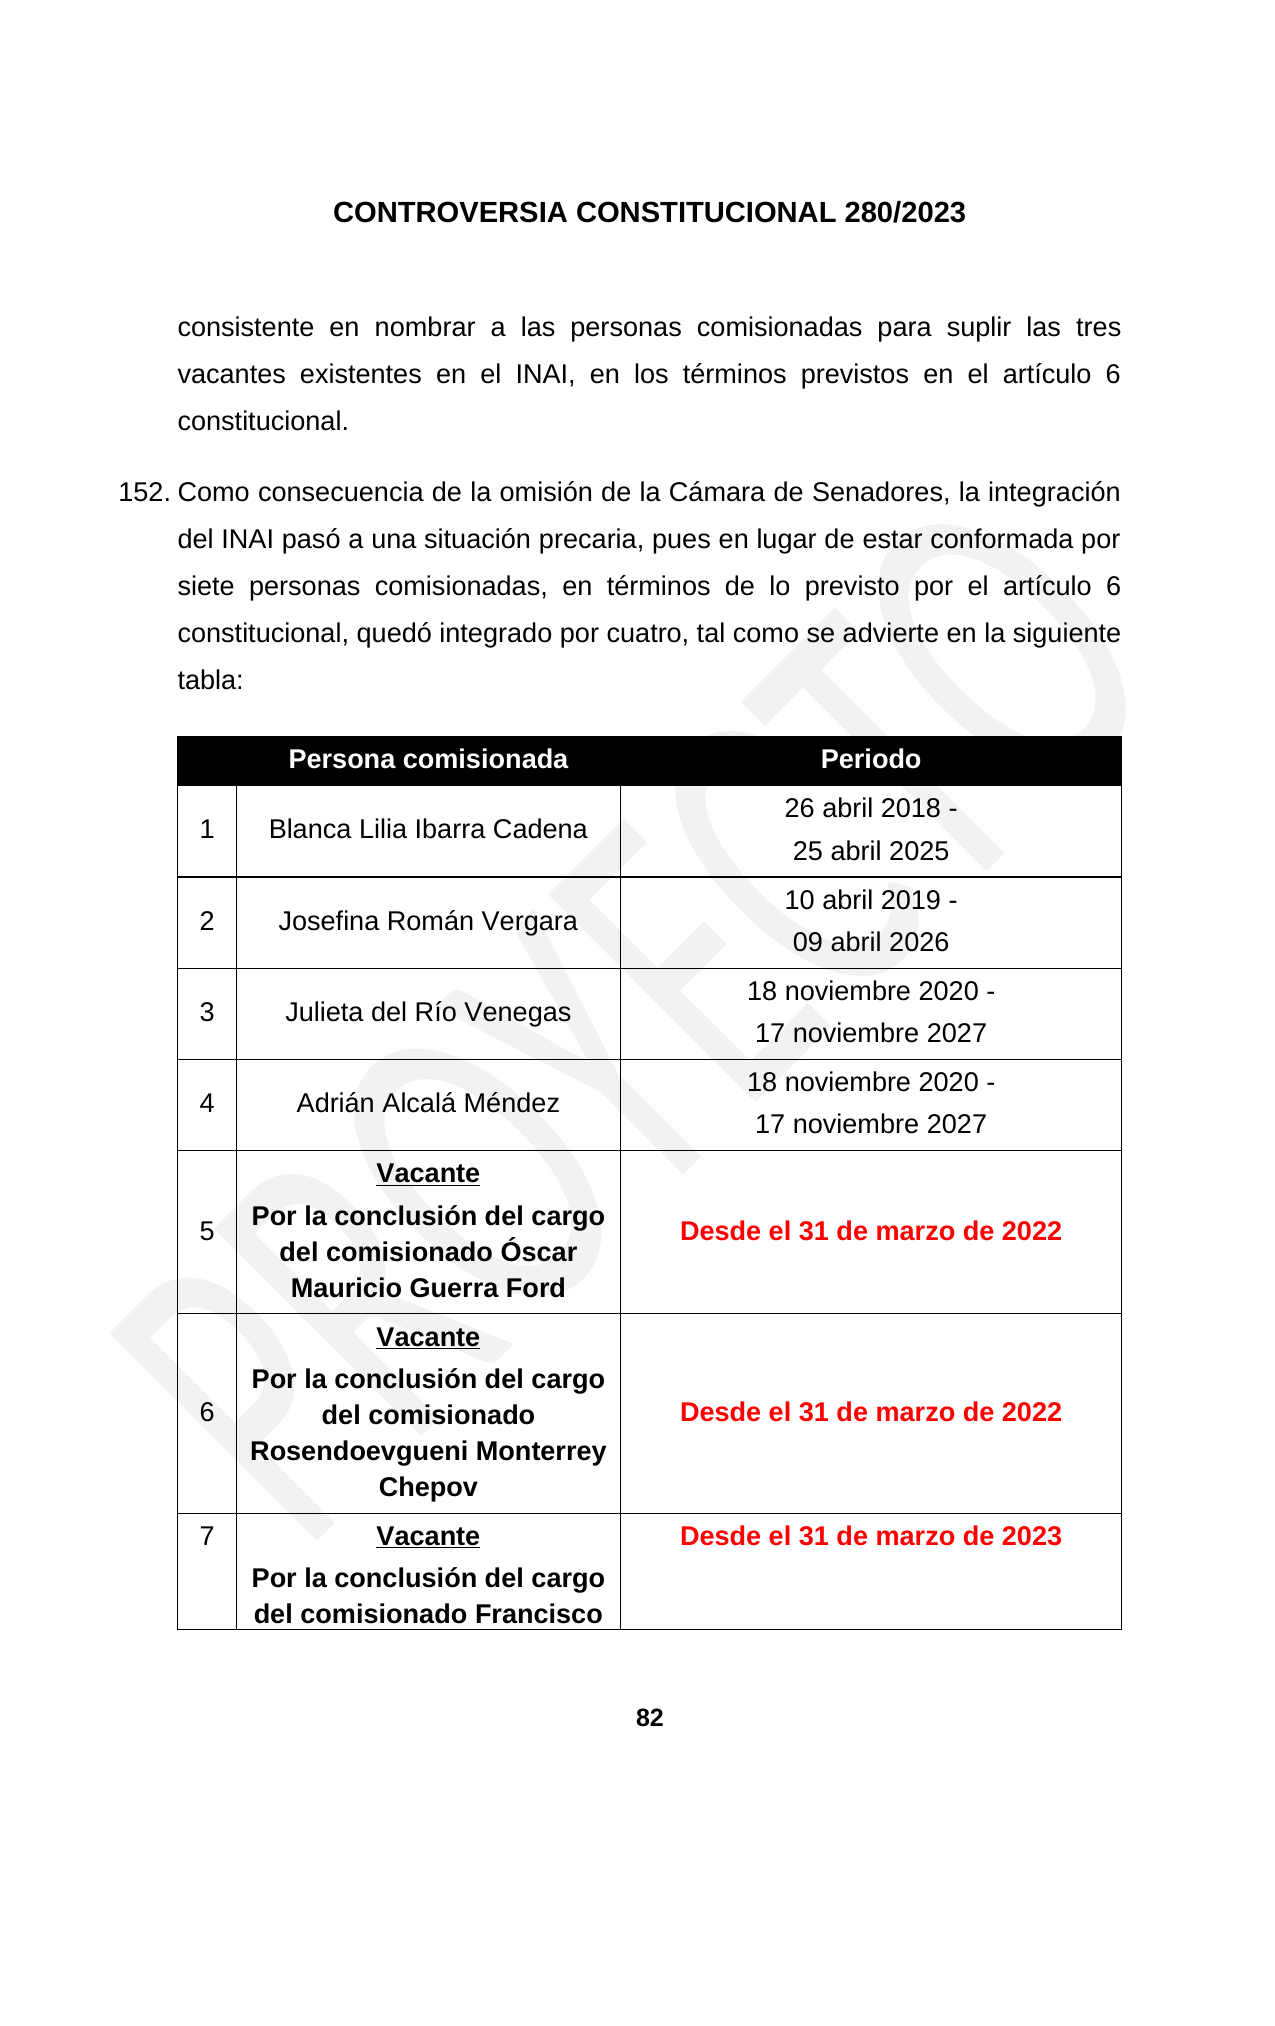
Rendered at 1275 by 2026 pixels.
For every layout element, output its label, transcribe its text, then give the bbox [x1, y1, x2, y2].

table_cell Desde el 31 de marzo de 2022 [621, 1151, 1121, 1313]
table_cell Julieta del Río Venegas [237, 969, 620, 1059]
table_header Persona comisionada [237, 737, 620, 785]
table_cell Blanca Lilia Ibarra Cadena [237, 786, 620, 876]
table_cell 2 [178, 878, 236, 968]
table_cell 18 noviembre 2020 - 17 noviembre 2027 [621, 969, 1121, 1059]
table_header Periodo [621, 737, 1121, 785]
table_cell Adrián Alcalá Méndez [237, 1060, 620, 1150]
table_header [178, 737, 236, 785]
table_cell 26 abril 2018 - 25 abril 2025 [621, 786, 1121, 876]
table_cell Vacante Por la conclusión del cargo del comisionado Óscar Mauricio Guerra Ford [237, 1151, 620, 1313]
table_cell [237, 1514, 620, 1629]
table_cell 5 [178, 1151, 236, 1313]
table_cell Desde el 31 de marzo de 2022 [621, 1314, 1121, 1512]
table_cell Vacante Por la conclusión del cargo del comisionado Rosendoevgueni Monterrey Chepov [237, 1314, 620, 1512]
table_cell 6 [178, 1314, 236, 1512]
table_cell 7 [178, 1514, 236, 1629]
table_cell 4 [178, 1060, 236, 1150]
table_cell Josefina Román Vergara [237, 878, 620, 968]
table_cell 3 [178, 969, 236, 1059]
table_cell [621, 1514, 1121, 1629]
table_cell 18 noviembre 2020 - 17 noviembre 2027 [621, 1060, 1121, 1150]
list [118, 311, 1122, 436]
table_cell 10 abril 2019 - 09 abril 2026 [621, 878, 1121, 968]
table_cell 1 [178, 786, 236, 876]
list Como consecuencia de la omisión de la Cámara de Senadores, la integración del INAI pasó a una situación precaria, pues en lugar de estar conformada por siete personas comisionadas, en términos de lo previsto por el artículo 6 constitucional, quedó integrado por cuatro, tal como se advierte en la siguiente tabla: [118, 476, 1122, 695]
